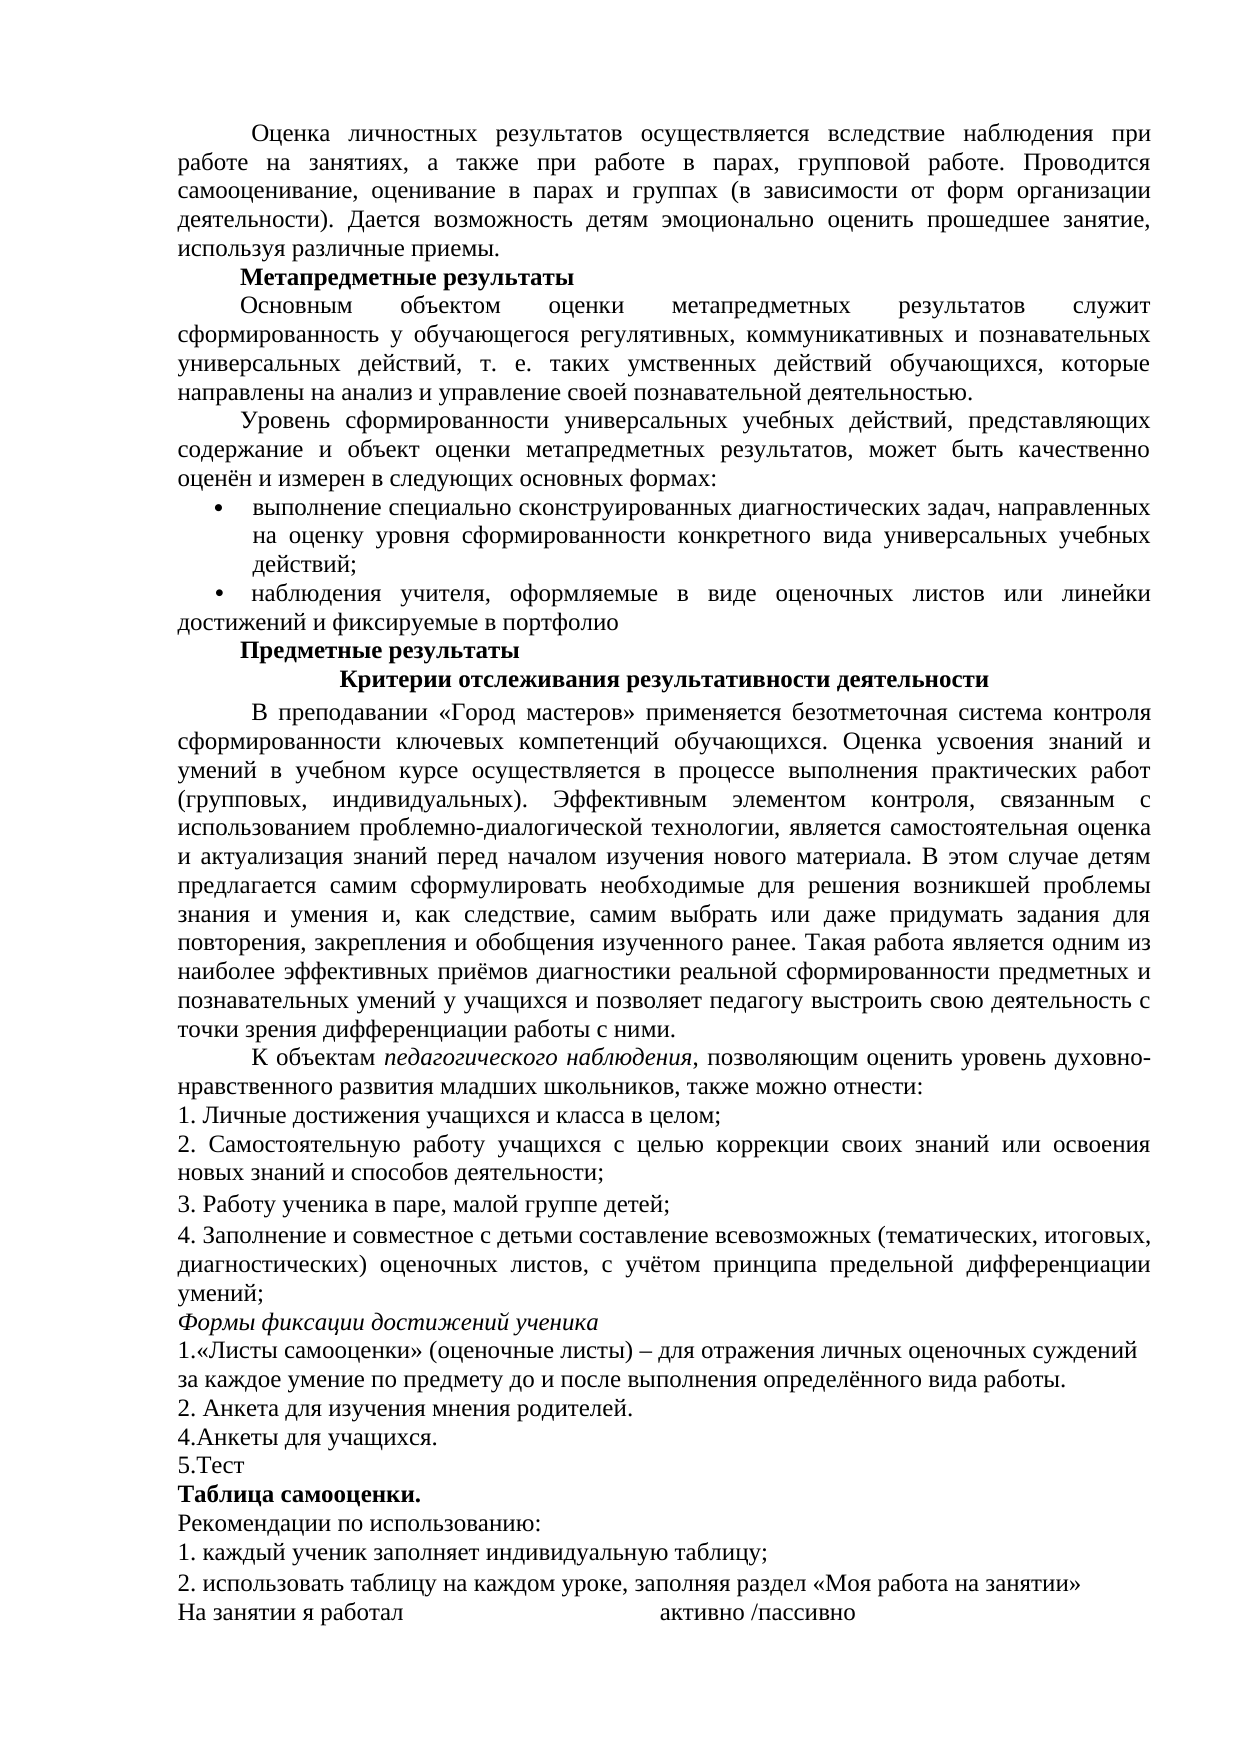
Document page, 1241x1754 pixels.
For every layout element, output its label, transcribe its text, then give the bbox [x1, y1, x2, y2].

text Уровень сформированности универсальных учебных действий, представляющих содержание и объект оценки метапредметных результатов, может быть качественно оценён и измерен в следующих основных формах: [177, 406, 1151, 492]
text 2. использовать таблицу на каждом уроке, заполняя раздел «Моя работа на занятии» [177, 1568, 1152, 1597]
text Критерии отслеживания результативности деятельности [177, 664, 1152, 693]
text 2. Анкета для изучения мнения родителей. [177, 1393, 1152, 1422]
text В преподавании «Город мастеров» применяется безотметочная система контроля сформированности ключевых компетенций обучающихся. Оценка усвоения знаний и умений в учебном курсе осуществляется в процессе выполнения практических работ (групповых, индивидуальных). Эффективным элементом контроля, связанным с использованием проблемно-диалогической технологии, является самостоятельная оценка и актуализация знаний перед началом изучения нового материала. В этом случае детям предлагается самим сформулировать необходимые для решения возникшей проблемы знания и умения и, как следствие, самим выбрать или даже придумать задания для повторения, закрепления и обобщения изученного ранее. Такая работа является одним из наиболее эффективных приёмов диагностики реальной сформированности предметных и познавательных умений у учащихся и позволяет педагогу выстроить свою деятельность с точки зрения дифференциации работы с ними. [177, 697, 1152, 1042]
text Предметные результаты [177, 636, 1151, 664]
table_header На занятии я работал [166, 1597, 648, 1626]
text 2. Самостоятельную работу учащихся с целью коррекции своих знаний или освоения новых знаний и способов деятельности; [177, 1129, 1152, 1186]
text 4.Анкеты для учащихся. [177, 1422, 1152, 1451]
text Таблица самооценки. [177, 1479, 1152, 1508]
text Оценка личностных результатов осуществляется вследствие наблюдения при работе на занятиях, а также при работе в парах, групповой работе. Проводится самооценивание, оценивание в парах и группах (в зависимости от форм организации деятельности). Дается возможность детям эмоционально оценить прошедшее занятие, используя различные приемы. [177, 118, 1152, 262]
text Метапредметные результаты [177, 262, 1151, 291]
text 1. каждый ученик заполняет индивидуальную таблицу; [177, 1537, 1152, 1566]
text • наблюдения учителя, оформляемые в виде оценочных листов или линейки достижений и фиксируемые в портфолио [177, 578, 1152, 636]
text 3. Работу ученика в паре, малой группе детей; [177, 1189, 1152, 1218]
text Рекомендации по использованию: [177, 1508, 1152, 1537]
text 5.Тест [177, 1451, 1152, 1479]
text 4. Заполнение и совместное с детьми составление всевозможных (тематических, итоговых, диагностических) оценочных листов, с учётом принципа предельной дифференциации умений; [177, 1221, 1152, 1307]
table_header активно /пассивно [648, 1597, 1131, 1626]
text К объектам педагогического наблюдения, позволяющим оценить уровень духовно-нравственного развития младших школьников, также можно отнести: [177, 1042, 1152, 1100]
text 1.«Листы самооценки» (оценочные листы) – для отражения личных оценочных суждений за каждое умение по предмету до и после выполнения определённого вида работы. [177, 1336, 1152, 1393]
text 1. Личные достижения учащихся и класса в целом; [177, 1100, 1152, 1129]
list выполнение специально сконструированных диагностических задач, направленных на оценку уровня сформированности конкретного вида универсальных учебных действий; [215, 492, 1151, 578]
text Формы фиксации достижений ученика [177, 1307, 1152, 1336]
text Основным объектом оценки метапредметных результатов служит сформированность у обучающегося регулятивных, коммуникативных и познавательных универсальных действий, т. е. таких умственных действий обучающихся, которые направлены на анализ и управление своей познавательной деятельностью. [177, 291, 1151, 406]
